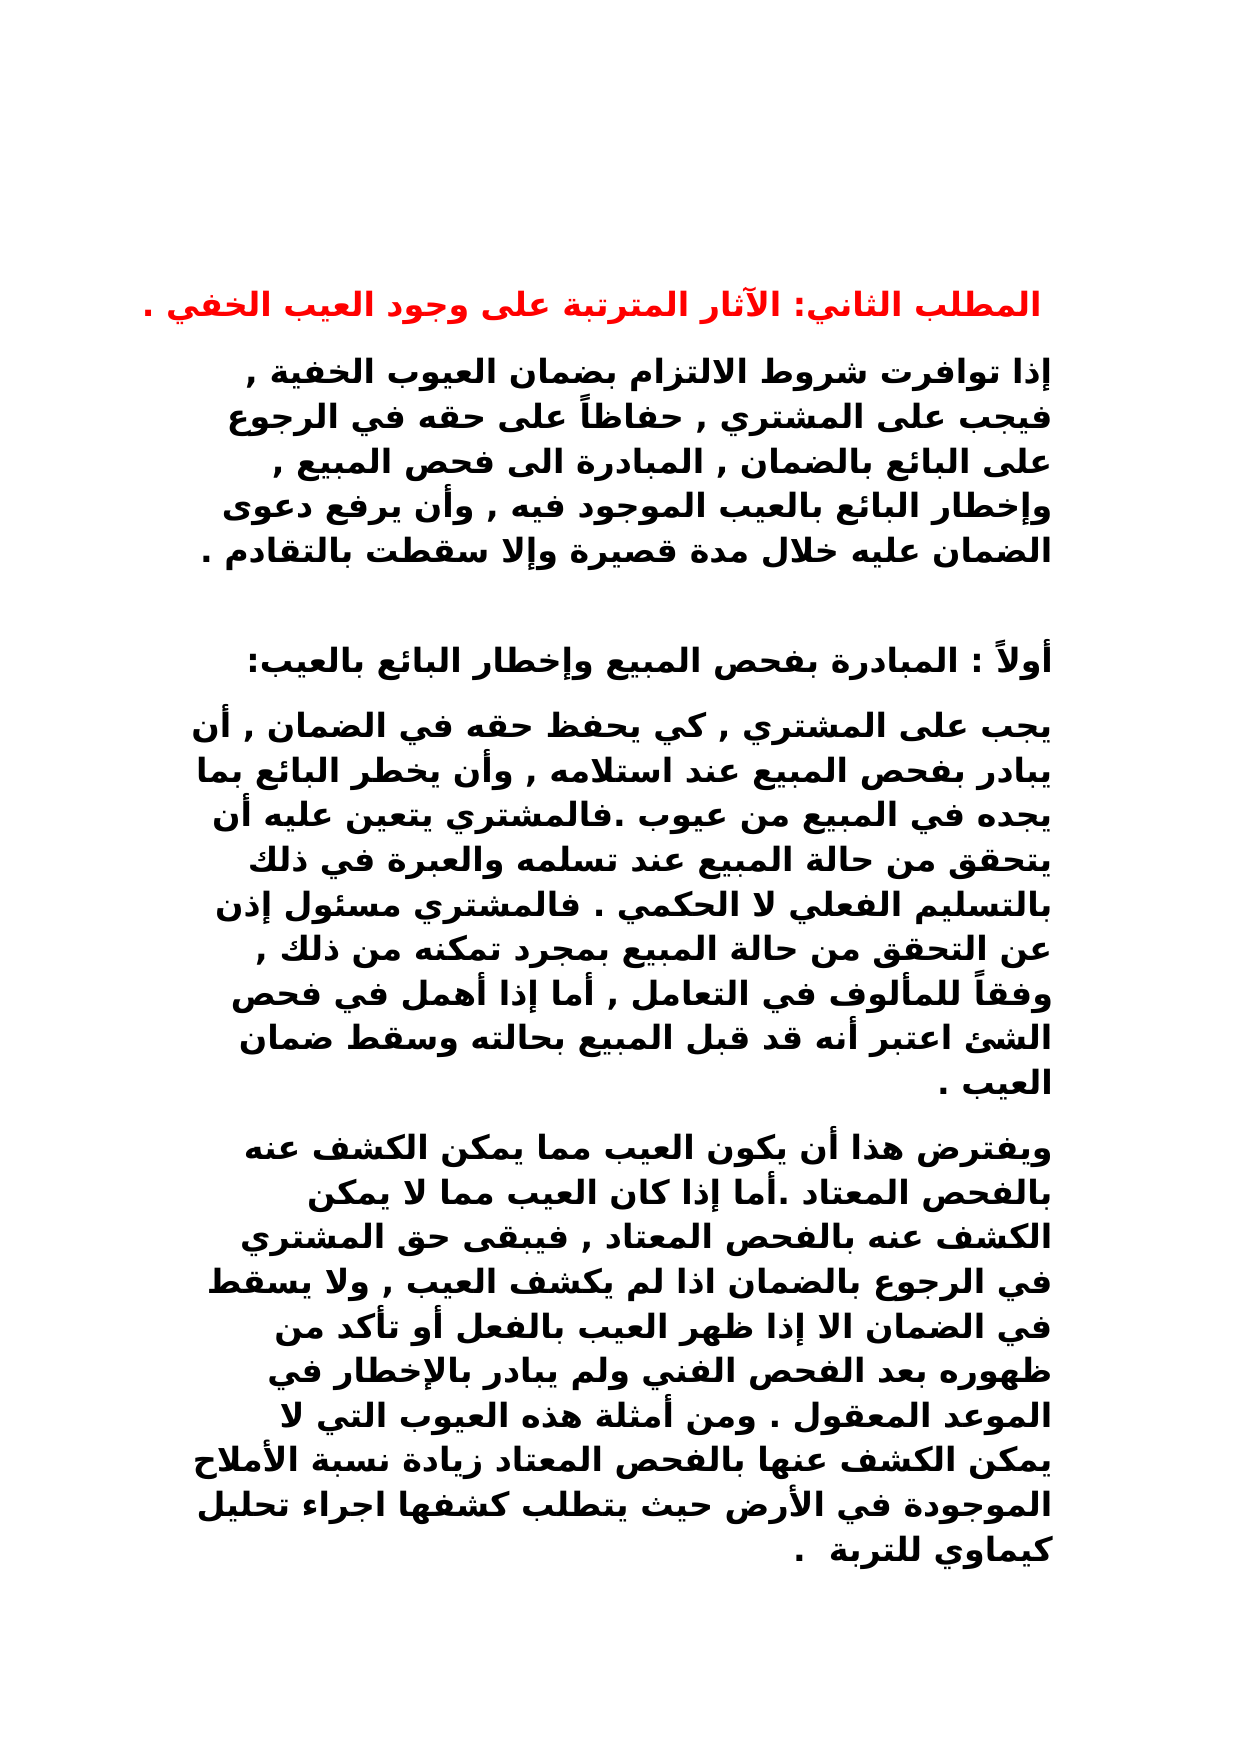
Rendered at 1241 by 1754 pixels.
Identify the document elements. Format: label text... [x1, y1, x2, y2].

text يجب على المشتري , كي يحفظ حقه في الضمان , أن يبادر بفحص المبيع عند استلامه , وأن يخطر البائع بما يجده في المبيع من عيوب .فالمشتري يتعين عليه أن يتحقق من حالة المبيع عند تسلمه والعبرة في ذلك بالتسليم الفعلي لا الحكمي . فالمشتري مسئول إذن عن التحقق من حالة المبيع بمجرد تمكنه من ذلك , وفقاً للمألوف في التعامل , أما إذا أهمل في فحص الشئ اعتبر أنه قد قبل المبيع بحالته وسقط ضمان العيب . [187, 707, 1053, 1102]
text إذا توافرت شروط الالتزام بضمان العيوب الخفية , فيجب على المشتري , حفاظاً على حقه في الرجوع على البائع بالضمان , المبادرة الى فحص المبيع , وإخطار البائع بالعيب الموجود فيه , وأن يرفع دعوى الضمان عليه خلال مدة قصيرة وإلا سقطت بالتقادم . [187, 353, 1053, 570]
text أولاً : المبادرة بفحص المبيع وإخطار البائع بالعيب: [187, 597, 1053, 680]
text المطلب الثاني: الآثار المترتبة على وجود العيب الخفي . [128, 285, 1112, 324]
text ويفترض هذا أن يكون العيب مما يمكن الكشف عنه بالفحص المعتاد .أما إذا كان العيب مما لا يمكن الكشف عنه بالفحص المعتاد , فيبقى حق المشتري في الرجوع بالضمان اذا لم يكشف العيب , ولا يسقط في الضمان الا إذا ظهر العيب بالفعل أو تأكد من ظهوره بعد الفحص الفني ولم يبادر بالإخطار في الموعد المعقول . ومن أمثلة هذه العيوب التي لا يمكن الكشف عنها بالفحص المعتاد زيادة نسبة الأملاح الموجودة في الأرض حيث يتطلب كشفها اجراء تحليل كيماوي للتربة . [187, 1129, 1053, 1569]
